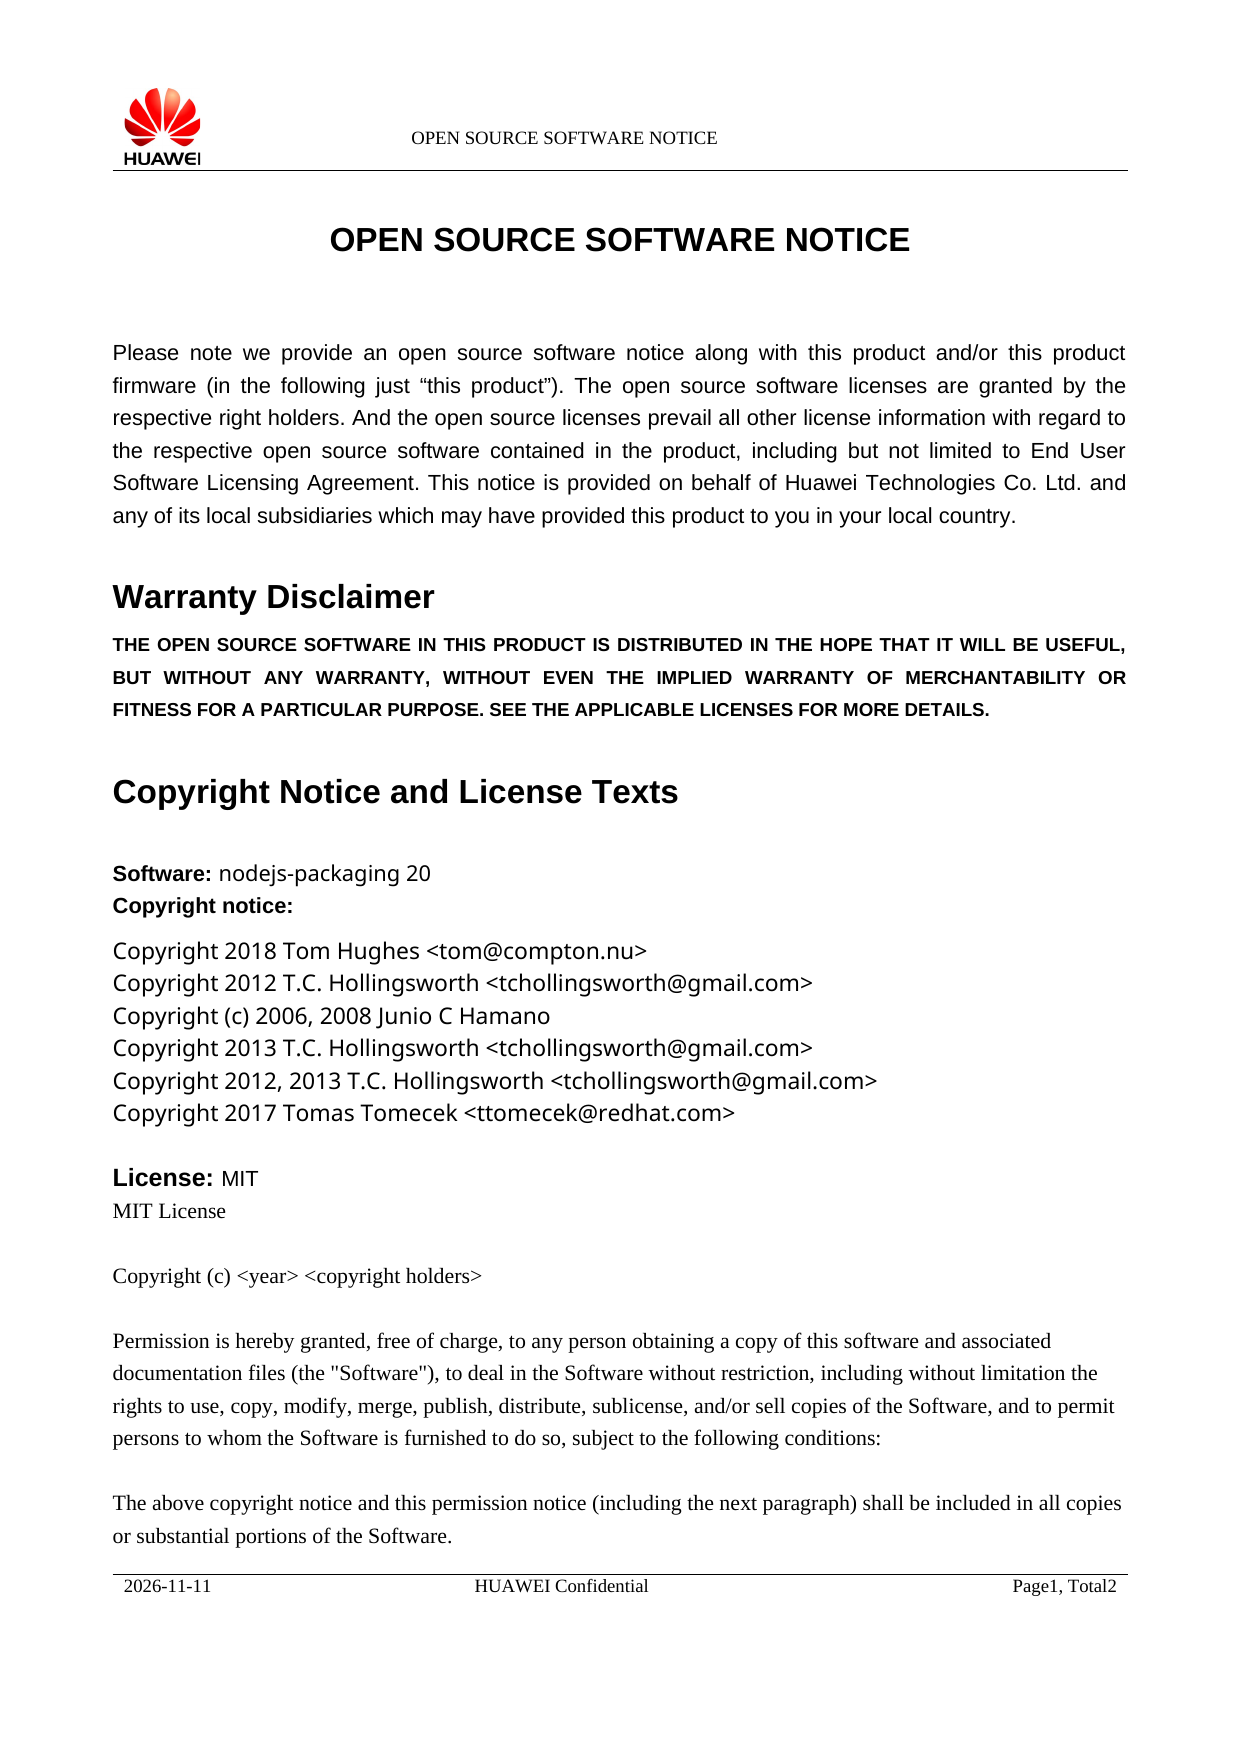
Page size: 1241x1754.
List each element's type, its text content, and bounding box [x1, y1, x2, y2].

text Warranty Disclaimer [112, 564, 1128, 629]
text Copyright 2018 Tom Hughes <tom@compton.nu> Copyright 2012 T.C. Hollingsworth <tchollingsworth@gmail.com> Copyright (c) 2006, 2008 Junio C Hamano Copyright 2013 T.C. Hollingsworth <tchollingsworth@gmail.com> Copyright 2012, 2013 T.C. Hollingsworth <tchollingsworth@gmail.com> Copyright 2017 Tomas Tomecek <ttomecek@redhat.com> [112, 934, 1128, 1161]
text Please note we provide an open source software notice along with this product and/or this product firmware (in the following just “this product”). The open source software licenses are granted by the respective right holders. And the open source licenses prevail all other license information with regard to the respective open source software contained in the product, including but not limited to End User Software Licensing Agreement. This notice is provided on behalf of Huawei Technologies Co. Ltd. and any of its local subsidiaries which may have provided this product to you in your local country. [112, 336, 1128, 531]
text Copyright notice: [112, 889, 1128, 921]
text License: MIT [112, 1161, 1128, 1194]
text OPEN SOURCE SOFTWARE NOTICE [112, 206, 1128, 271]
text Copyright Notice and License Texts [112, 759, 1128, 824]
title Software: nodejs-packaging 20 [112, 856, 1128, 889]
text The open source software in this product is distributed in the hope that it will be useful, but WITHOUT ANY WARRANTY, without even the implied warranty of MERCHANTABILITY or FITNESS FOR A PARTICULAR PURPOSE. See the applicable licenses for more details. [112, 629, 1128, 726]
picture [124, 88, 201, 165]
